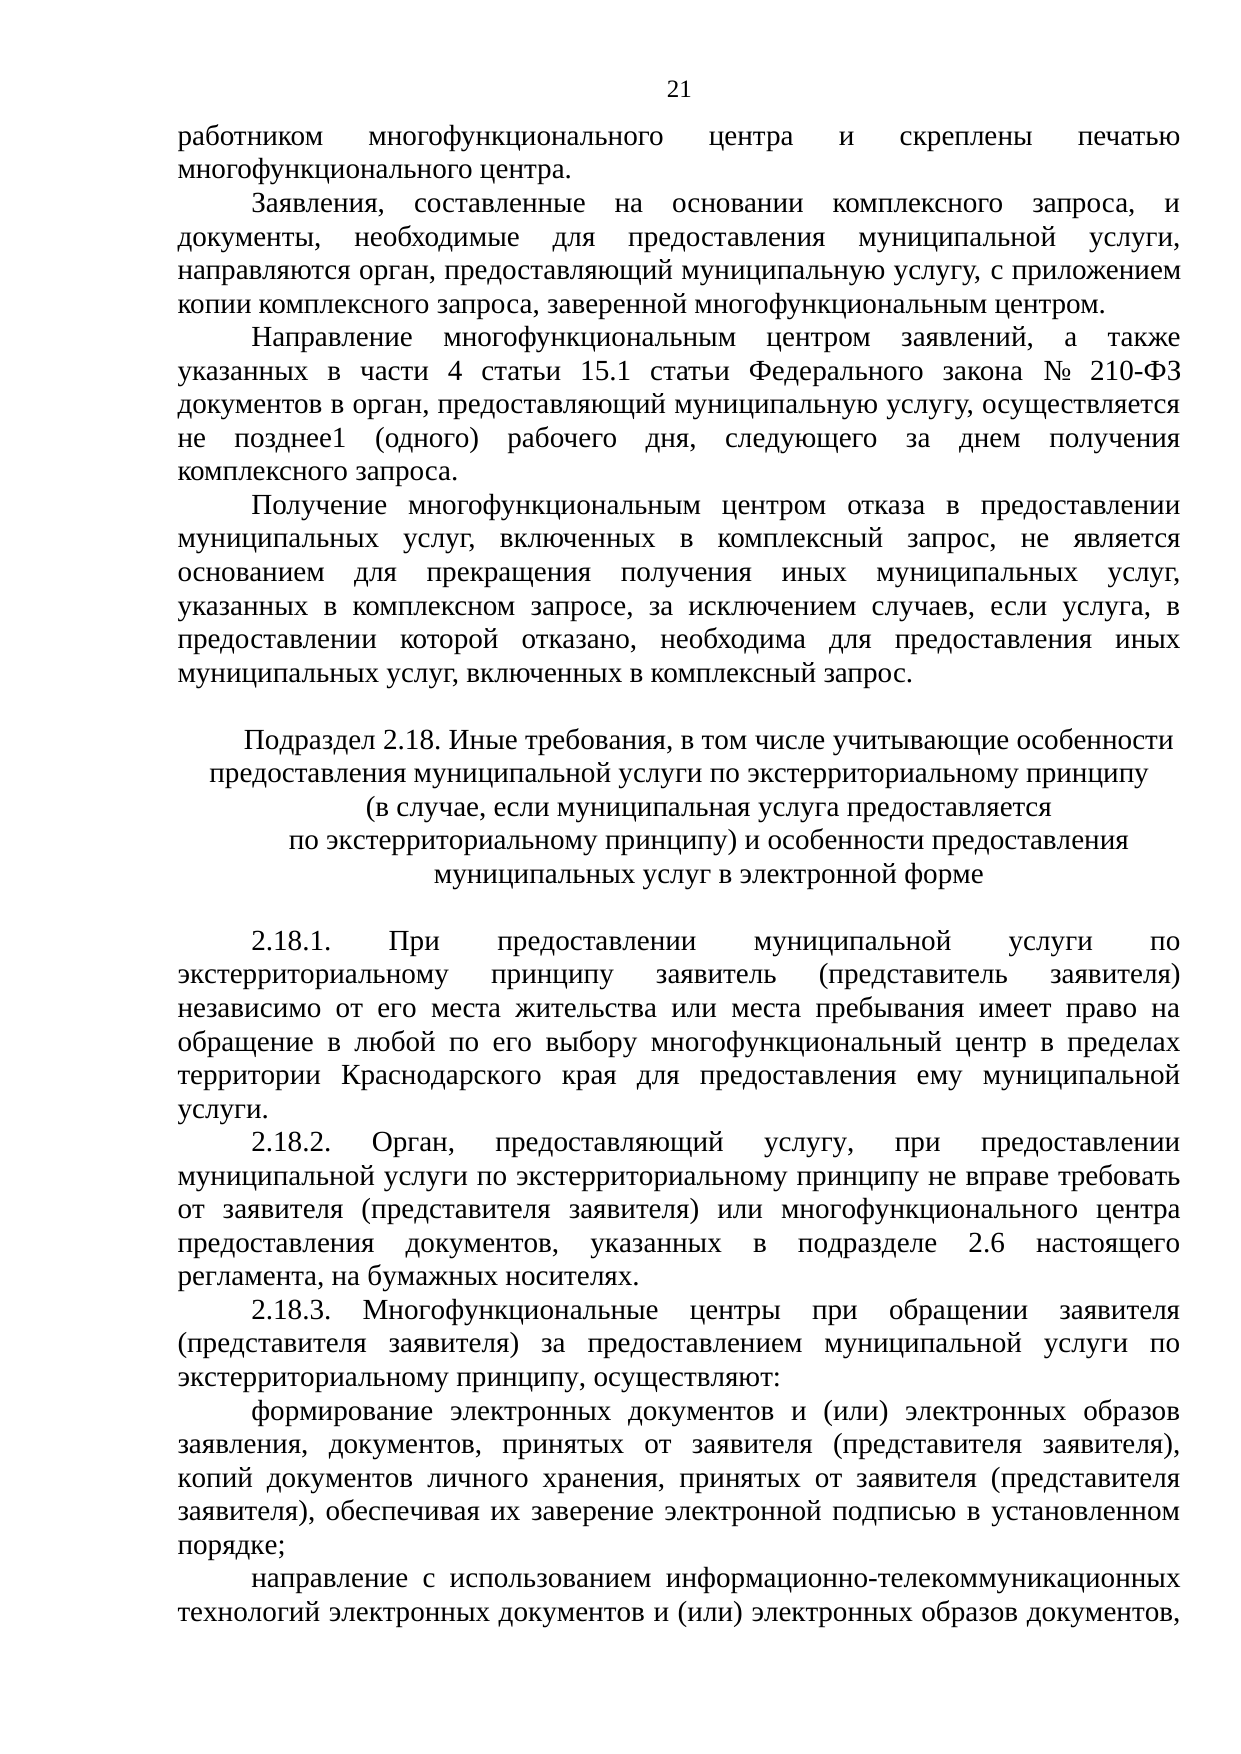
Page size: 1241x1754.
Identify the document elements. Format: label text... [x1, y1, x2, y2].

text Направление многофункциональным центром заявлений, а также указанных в части 4 статьи 15.1 статьи Федерального закона № 210-ФЗ документов в орган, предоставляющий муниципальную услугу, осуществляется не позднее1 (одного) рабочего дня, следующего за днем получения комплексного запроса. [177, 319, 1181, 487]
text 2.18.1. При предоставлении муниципальной услуги по экстерриториальному принципу заявитель (представитель заявителя) независимо от его места жительства или места пребывания имеет право на обращение в любой по его выбору многофункциональный центр в пределах территории Краснодарского края для предоставления ему муниципальной услуги. [177, 923, 1181, 1124]
text 2.18.3. Многофункциональные центры при обращении заявителя (представителя заявителя) за предоставлением муниципальной услуги по экстерриториальному принципу, осуществляют: [177, 1292, 1181, 1393]
text Подраздел 2.18. Иные требования, в том числе учитывающие особенности предоставления муниципальной услуги по экстерриториальному принципу [177, 722, 1181, 789]
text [177, 1560, 1181, 1627]
text Заявления, составленные на основании комплексного запроса, и документы, необходимые для предоставления муниципальной услуги, направляются орган, предоставляющий муниципальную услугу, с приложением копии комплексного запроса, заверенной многофункциональным центром. [177, 185, 1181, 319]
text по экстерриториальному принципу) и особенности предоставления [177, 822, 1181, 856]
text муниципальных услуг в электронной форме [177, 856, 1181, 889]
text формирование электронных документов и (или) электронных образов заявления, документов, принятых от заявителя (представителя заявителя), копий документов личного хранения, принятых от заявителя (представителя заявителя), обеспечивая их заверение электронной подписью в установленном порядке; [177, 1393, 1181, 1560]
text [177, 118, 1181, 185]
text 2.18.2. Орган, предоставляющий услугу, при предоставлении муниципальной услуги по экстерриториальному принципу не вправе требовать от заявителя (представителя заявителя) или многофункционального центра предоставления документов, указанных в подразделе 2.6 настоящего регламента, на бумажных носителях. [177, 1124, 1181, 1292]
text Получение многофункциональным центром отказа в предоставлении муниципальных услуг, включенных в комплексный запрос, не является основанием для прекращения получения иных муниципальных услуг, указанных в комплексном запросе, за исключением случаев, если услуга, в предоставлении которой отказано, необходима для предоставления иных муниципальных услуг, включенных в комплексный запрос. [177, 487, 1181, 688]
text (в случае, если муниципальная услуга предоставляется [177, 789, 1181, 822]
